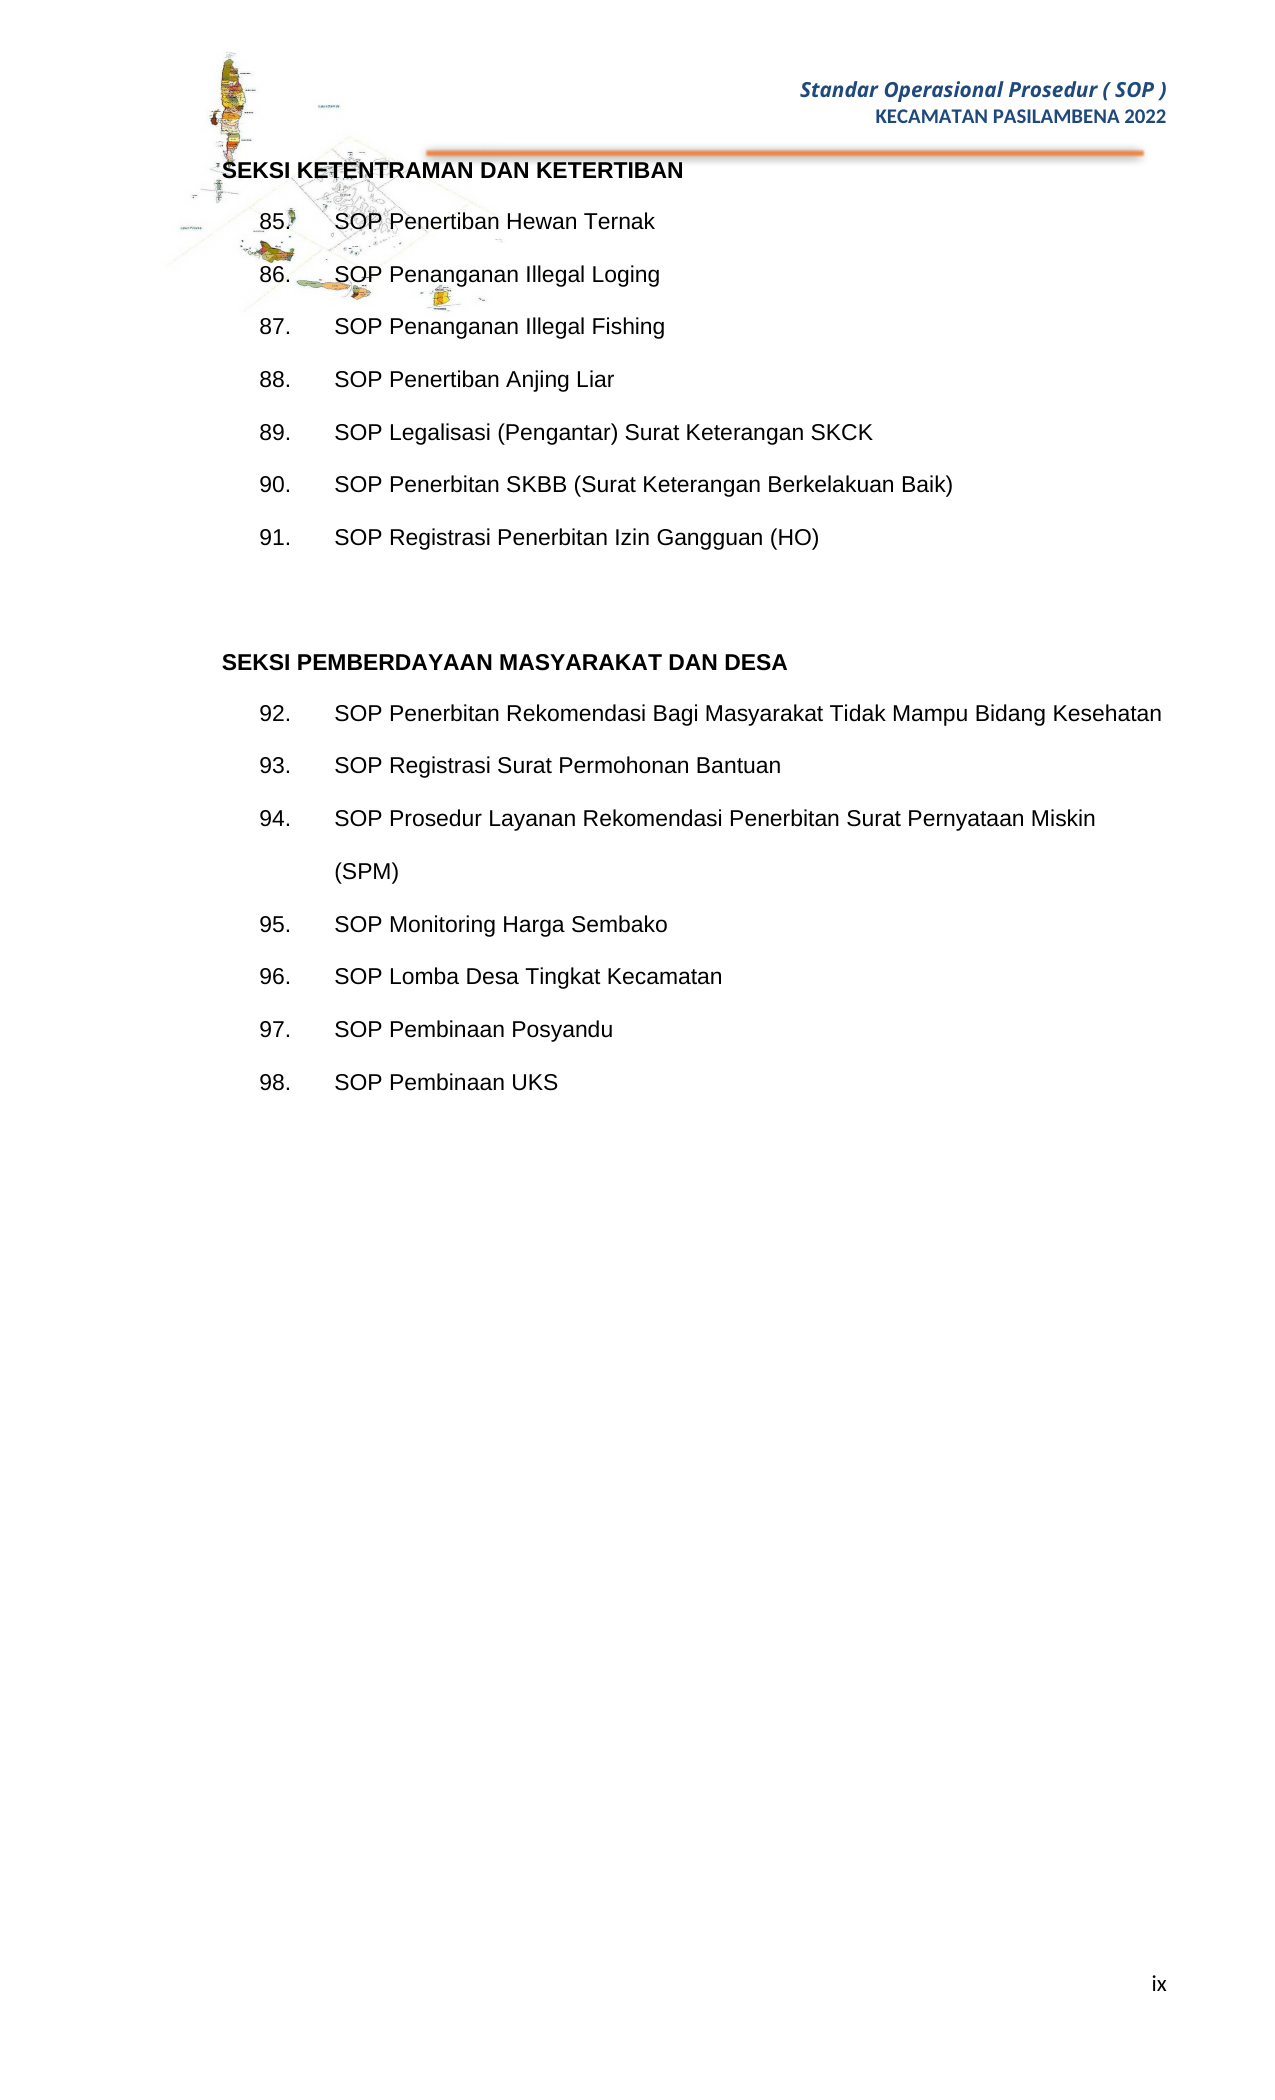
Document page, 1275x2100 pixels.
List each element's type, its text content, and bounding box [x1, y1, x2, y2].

list SOP Registrasi Penerbitan Izin Gangguan (HO) [259, 524, 1167, 551]
list SOP Legalisasi (Pengantar) Surat Keterangan SKCK [259, 419, 1167, 445]
list SOP Penertiban Hewan Ternak [259, 208, 1167, 234]
list SOP Lomba Desa Tingkat Kecamatan [259, 963, 1167, 990]
list SOP Monitoring Harga Sembako [259, 911, 1167, 937]
list SOP Penanganan Illegal Loging [259, 261, 1167, 287]
list SOP Prosedur Layanan Rekomendasi Penerbitan Surat Pernyataan Miskin (SPM) [259, 805, 1167, 884]
list SOP Penanganan Illegal Fishing [259, 313, 1167, 340]
list SOP Penertiban Anjing Liar [259, 366, 1167, 392]
list SOP Registrasi Surat Permohonan Bantuan [259, 752, 1167, 779]
list SOP Penerbitan Rekomendasi Bagi Masyarakat Tidak Mampu Bidang Kesehatan [259, 700, 1167, 726]
text SEKSI KETENTRAMAN DAN KETERTIBAN [222, 157, 1167, 183]
list SOP Pembinaan Posyandu [259, 1016, 1167, 1042]
picture [178, 66, 487, 307]
text SEKSI PEMBERDAYAAN MASYARAKAT DAN DESA [222, 649, 1167, 675]
list SOP Penerbitan SKBB (Surat Keterangan Berkelakuan Baik) [259, 471, 1167, 498]
list SOP Pembinaan UKS [259, 1069, 1167, 1095]
